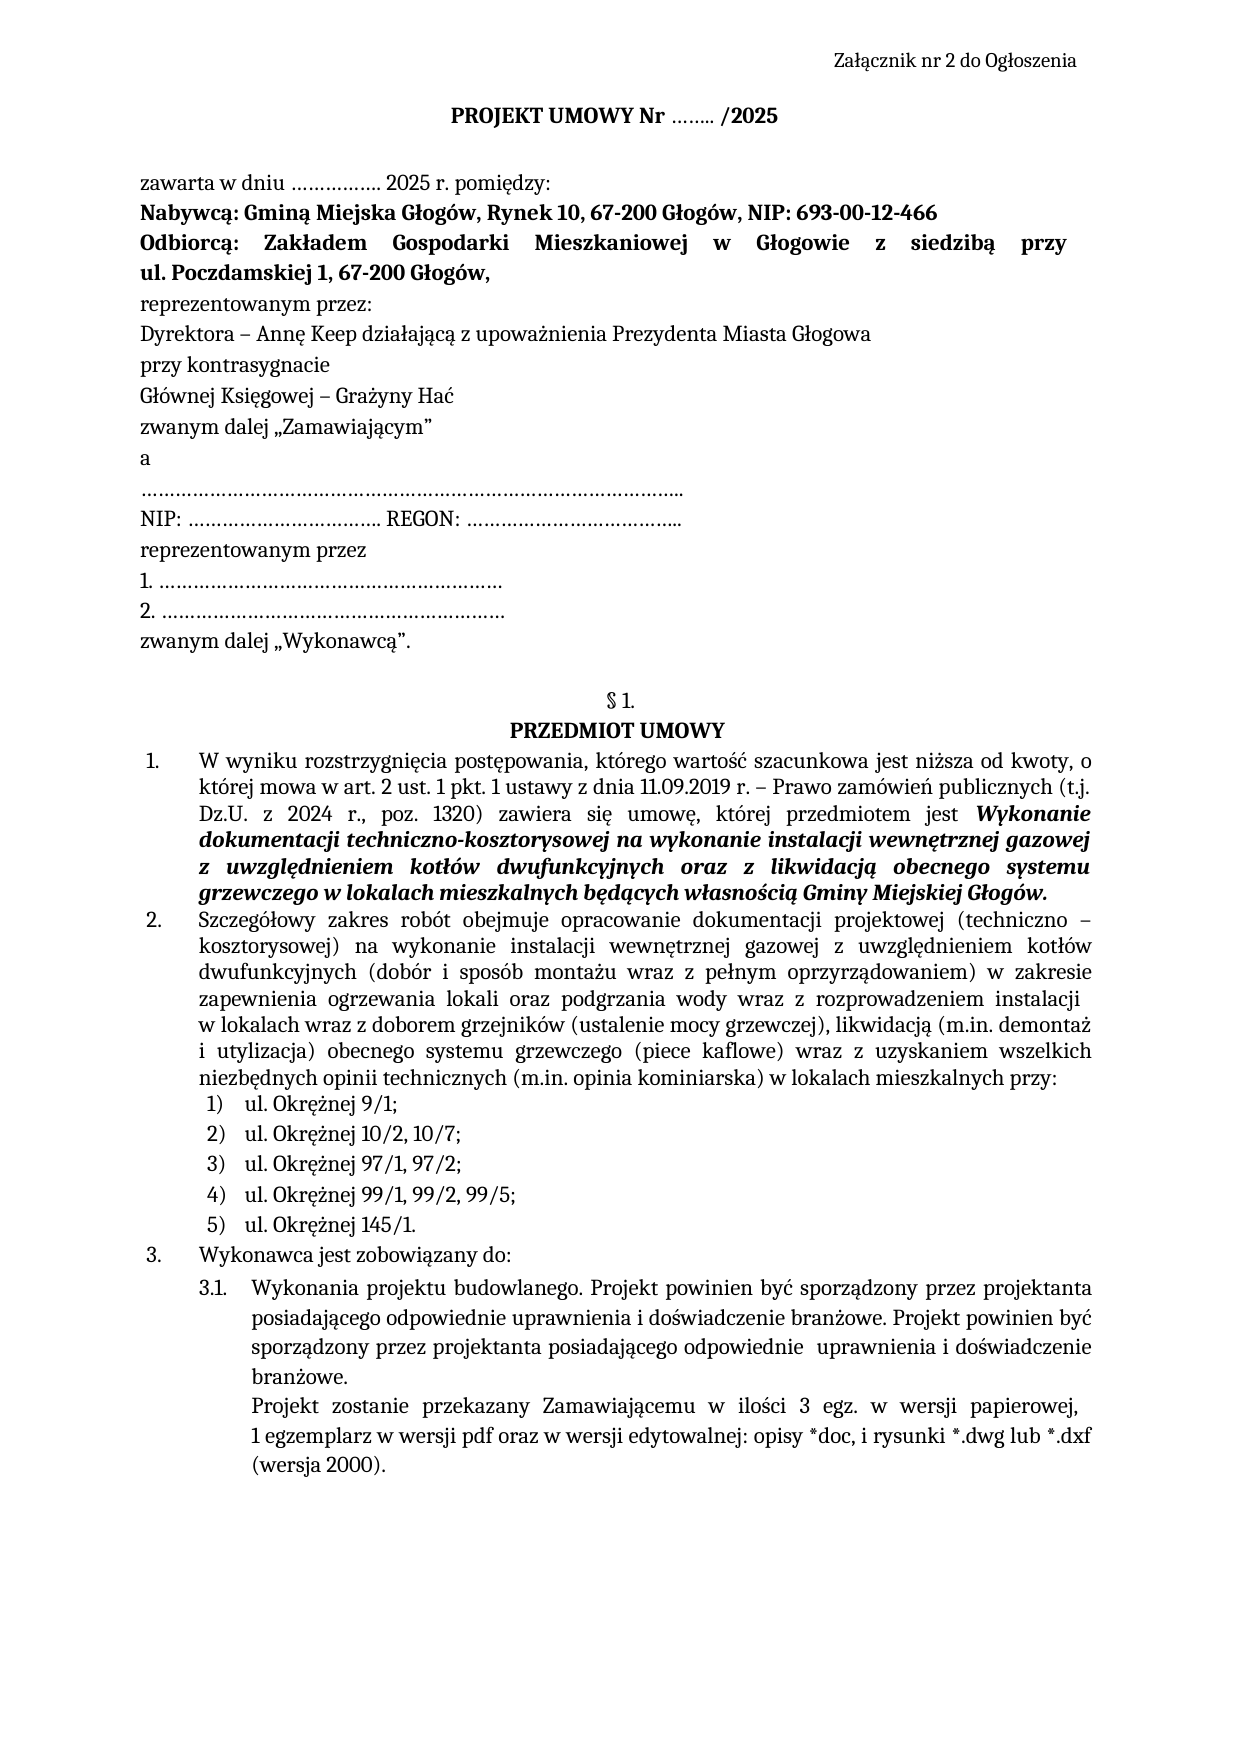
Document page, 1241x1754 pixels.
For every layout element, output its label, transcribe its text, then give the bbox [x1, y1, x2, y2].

text zwanym dalej „Zamawiającym” [140, 414, 479, 440]
list Szczegółowy zakres robót obejmuje opracowanie dokumentacji projektowej (techniczno – kosztorysowej) na wykonanie instalacji wewnętrznej gazowej z uwzględnieniem kotłów dwufunkcyjnych (dobór i sposób montażu wraz z pełnym oprzyrządowaniem) w zakresie zapewnienia ogrzewania lokali oraz podgrzania wody wraz z rozprowadzeniem instalacji w lokalach wraz z doborem grzejników (ustalenie mocy grzewczej), likwidacją (m.in. demontaż i utylizacja) obecnego systemu grzewczego (piece kaflowe) wraz z uzyskaniem wszelkich niezbędnych opinii technicznych (m.in. opinia kominiarska) w lokalach mieszkalnych przy: [146, 906, 1093, 1091]
list W wyniku rozstrzygnięcia postępowania, którego wartość szacunkowa jest niższa od kwoty, o której mowa w art. 2 ust. 1 pkt. 1 ustawy z dnia 11.09.2019 r. – Prawo zamówień publicznych (t.j. Dz.U. z 2024 r., poz. 1320) zawiera się umowę, której przedmiotem jest Wykonanie dokumentacji techniczno-kosztorysowej na wykonanie instalacji wewnętrznej gazowej z uwzględnieniem kotłów dwufunkcyjnych oraz z likwidacją obecnego systemu grzewczego w lokalach mieszkalnych będących własnością Gminy Miejskiej Głogów. [146, 747, 1093, 906]
text § 1. [249, 688, 991, 714]
text PROJEKT UMOWY Nr …….. /2025 [451, 103, 1093, 129]
text Nabywcą: Gminą Miejska Głogów, Rynek 10, 67-200 Głogów, NIP: 693-00-12-466 [140, 200, 1093, 226]
text reprezentowanym przez: [140, 290, 479, 317]
text ………………………………………………………………………………….. [140, 475, 739, 502]
text Projekt zostanie przekazany Zamawiającemu w ilości 3 egz. w wersji papierowej, 1 egzemplarz w wersji pdf oraz w wersji edytowalnej: opisy *doc, i rysunki *.dwg lub *.dxf (wersja 2000). [251, 1393, 1093, 1479]
text Dyrektora – Annę Keep działającą z upoważnienia Prezydenta Miasta Głogowa [140, 321, 1085, 348]
text Głównej Księgowej – Grażyny Hać [140, 383, 479, 409]
text 2. …………………………………………………… [140, 598, 603, 624]
text 1. …………………………………………………… [140, 568, 603, 594]
list ul. Okrężnej 99/1, 99/2, 99/5; [207, 1181, 1093, 1208]
list ul. Okrężnej 10/2, 10/7; [207, 1121, 1093, 1147]
text zwanym dalej „Wykonawcą”. [140, 628, 603, 654]
list Wykonania projektu budowlanego. Projekt powinien być sporządzony przez projektanta posiadającego odpowiednie uprawnienia i doświadczenie branżowe. Projekt powinien być sporządzony przez projektanta posiadającego odpowiednie uprawnienia i doświadczenie branżowe. [199, 1275, 1093, 1390]
text a [140, 444, 479, 471]
subtitle PRZEDMIOT UMOWY [509, 718, 1093, 744]
list ul. Okrężnej 9/1; [207, 1091, 1093, 1117]
list Wykonawca jest zobowiązany do: [146, 1242, 1093, 1268]
text zawarta w dniu ……………. 2025 r. pomiędzy: [140, 169, 1093, 196]
text NIP: ……………………………. REGON: ……………………………….. reprezentowanym przez [140, 506, 739, 563]
list ul. Okrężnej 97/1, 97/2; [207, 1151, 1093, 1178]
text przy kontrasygnacie [140, 352, 479, 378]
text Odbiorcą: Zakładem Gospodarki Mieszkaniowej w Głogowie z siedzibą przy ul. Poczdamskiej 1, 67-200 Głogów, [140, 230, 1093, 287]
text Załącznik nr 2 do Ogłoszenia [834, 48, 1093, 72]
list ul. Okrężnej 145/1. [207, 1212, 1093, 1238]
